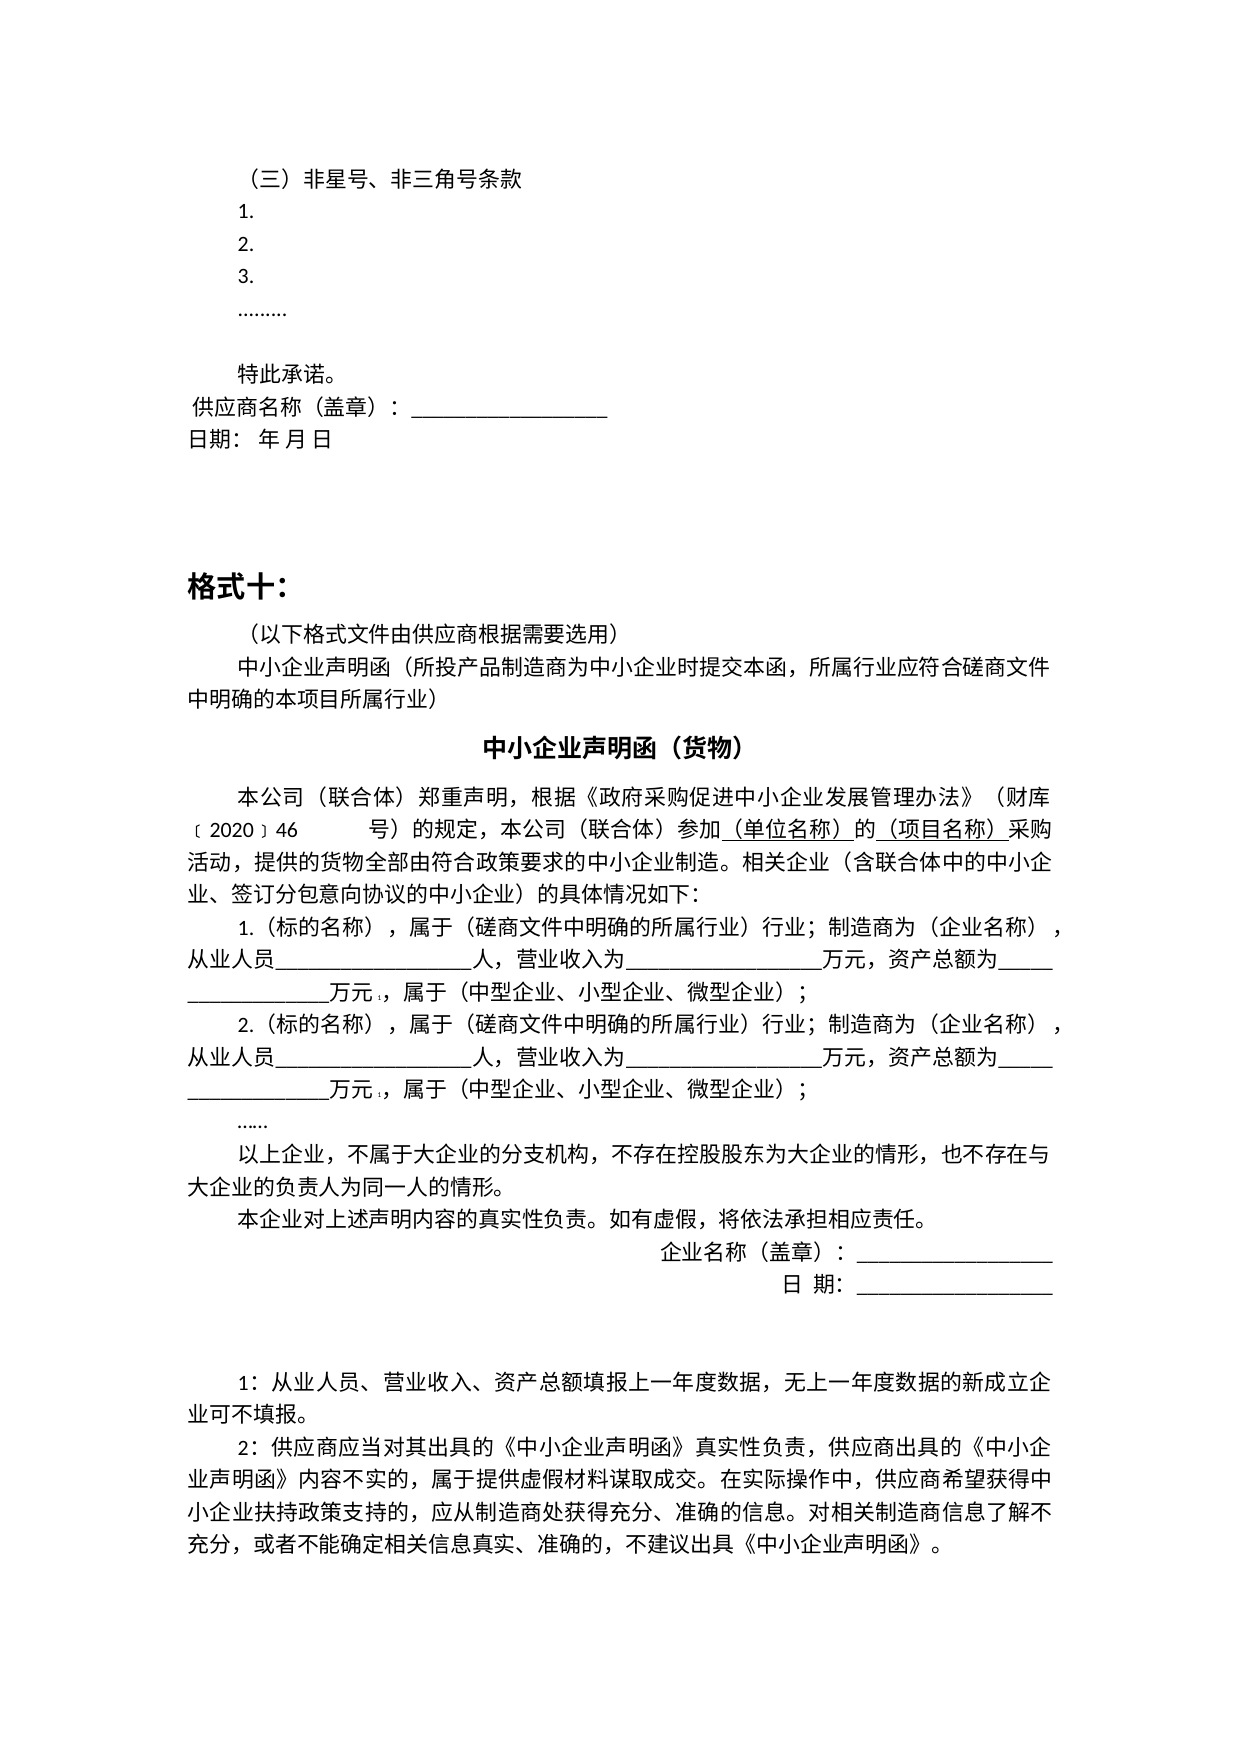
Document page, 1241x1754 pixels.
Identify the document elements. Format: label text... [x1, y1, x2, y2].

text 1：从业人员、营业收入、资产总额填报上一年度数据，无上一年度数据的新成立企业可不填报。 [187, 1364, 1053, 1429]
text 格式十： [187, 552, 1053, 617]
text 供应商名称（盖章）：__________________ [187, 389, 1053, 422]
text 中小企业声明函（所投产品制造商为中小企业时提交本函，所属行业应符合磋商文件中明确的本项目所属行业） [187, 649, 1053, 714]
text 本企业对上述声明内容的真实性负责。如有虚假，将依法承担相应责任。 [187, 1202, 1053, 1234]
text 日期： 年 月 日 [187, 422, 1053, 454]
text 2.（标的名称），属于（磋商文件中明确的所属行业）行业；制造商为（企业名称），从业人员__________________人，营业收入为__________________万元，资产总额为__________________万元1，属于（中型企业、小型企业、微型企业）； [187, 1007, 1053, 1104]
text 2. [187, 227, 1053, 259]
text 1.（标的名称），属于（磋商文件中明确的所属行业）行业；制造商为（企业名称），从业人员__________________人，营业收入为__________________万元，资产总额为__________________万元1，属于（中型企业、小型企业、微型企业）； [187, 909, 1053, 1007]
text 1. [187, 194, 1053, 227]
text 企业名称（盖章）：__________________ [187, 1234, 1053, 1267]
text ......... [187, 292, 1053, 357]
text 2：供应商应当对其出具的《中小企业声明函》真实性负责，供应商出具的《中小企业声明函》内容不实的，属于提供虚假材料谋取成交。在实际操作中，供应商希望获得中小企业扶持政策支持的，应从制造商处获得充分、准确的信息。对相关制造商信息了解不充分，或者不能确定相关信息真实、准确的，不建议出具《中小企业声明函》。 [187, 1429, 1053, 1559]
text （以下格式文件由供应商根据需要选用） [187, 617, 1053, 649]
text …… [187, 1104, 1053, 1137]
text 日 期：__________________ [187, 1267, 1053, 1299]
text 本公司（联合体）郑重声明，根据《政府采购促进中小企业发展管理办法》（财库﹝2020﹞46 号）的规定，本公司（联合体）参加（单位名称）的（项目名称）采购活动，提供的货物全部由符合政策要求的中小企业制造。相关企业（含联合体中的中小企业、签订分包意向协议的中小企业）的具体情况如下： [187, 779, 1053, 909]
text 特此承诺。 [187, 357, 1053, 389]
text 以上企业，不属于大企业的分支机构，不存在控股股东为大企业的情形，也不存在与大企业的负责人为同一人的情形。 [187, 1137, 1053, 1202]
text （三）非星号、非三角号条款 [187, 162, 1053, 194]
text 3. [187, 259, 1053, 292]
text 中小企业声明函（货物） [187, 714, 1053, 779]
